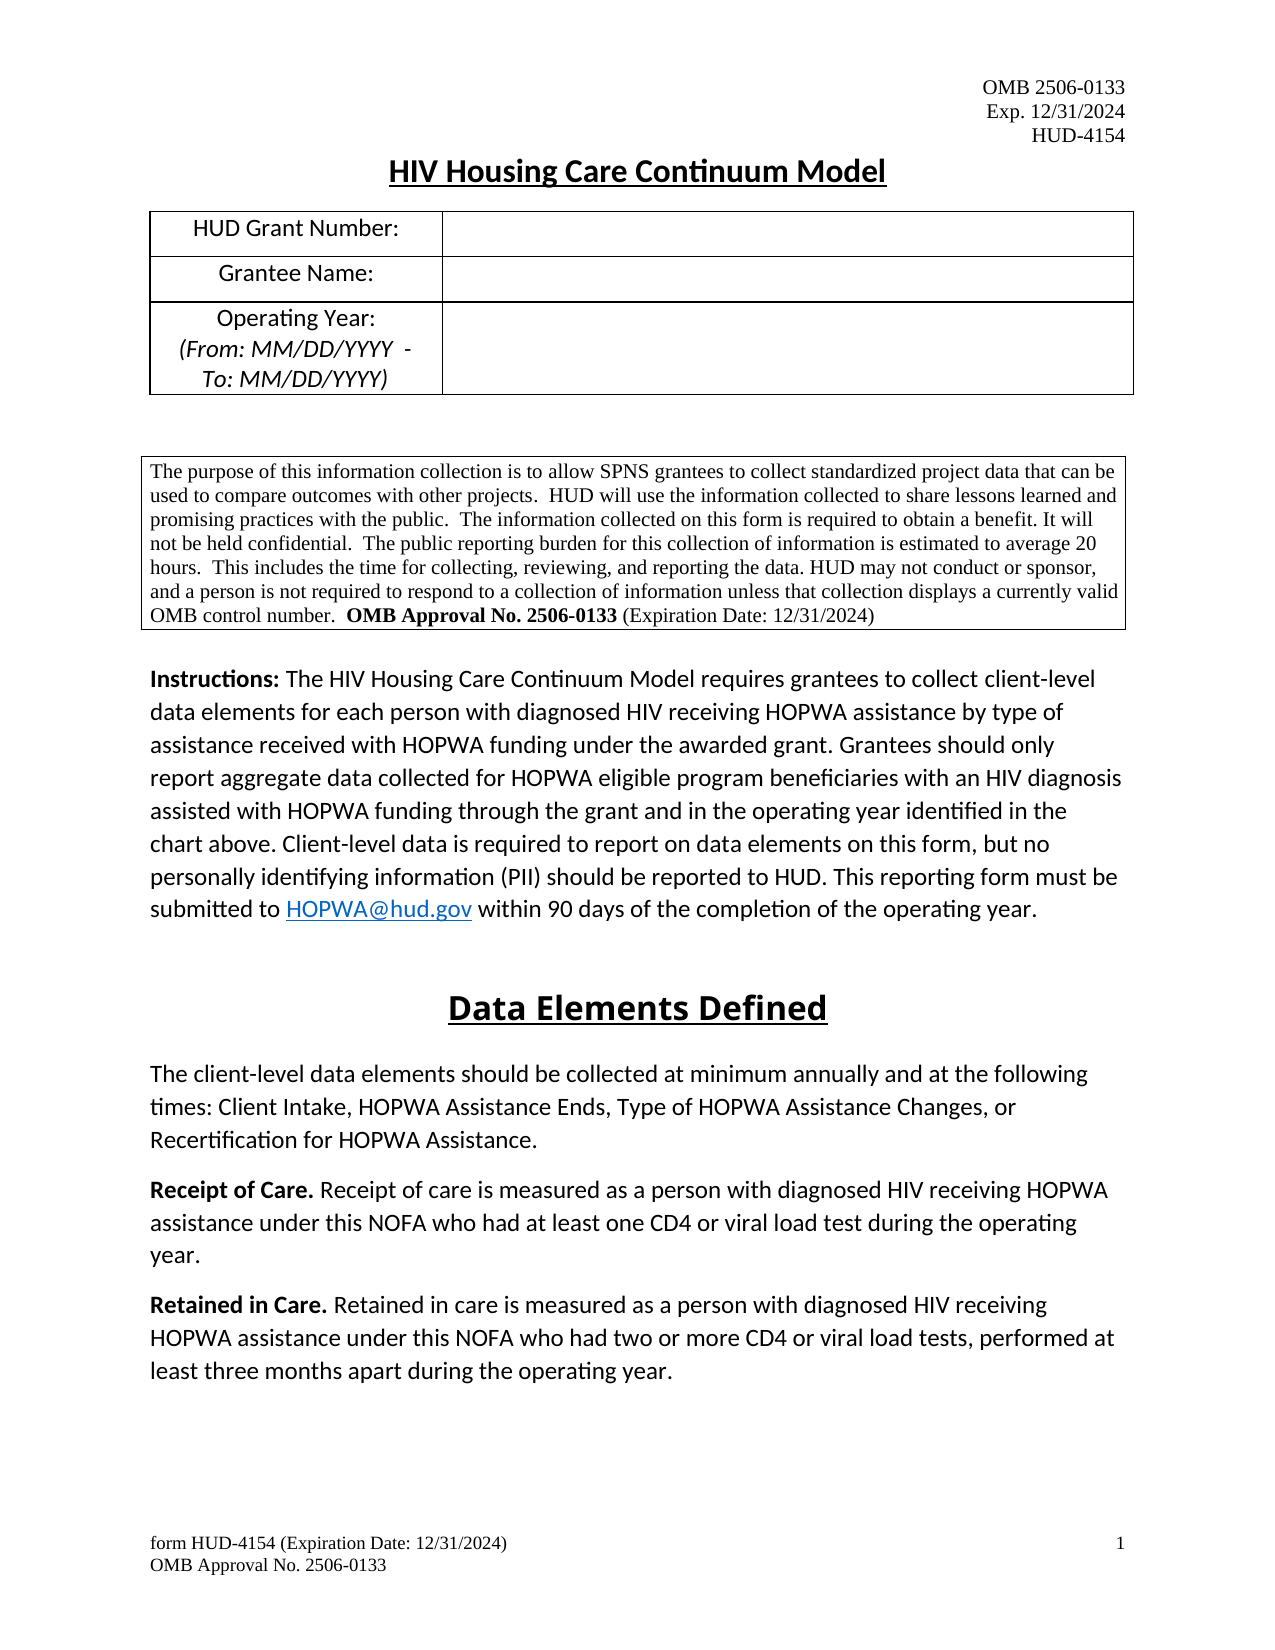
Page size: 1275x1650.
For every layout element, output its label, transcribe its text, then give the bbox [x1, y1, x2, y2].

table_cell Operating Year: (From: MM/DD/YYYY - To: MM/DD/YYYY) [151, 303, 442, 394]
table_header [443, 212, 1133, 256]
text The purpose of this information collection is to allow SPNS grantees to collect standardized project data that can be used to compare outcomes with other projects. HUD will use the information collected to share lessons learned and promising practices with the public. The information collected on this form is required to obtain a benefit. It will not be held confidential. The public reporting burden for this collection of information is estimated to average 20 hours. This includes the time for collecting, reviewing, and reporting the data. HUD may not conduct or sponsor, and a person is not required to respond to a collection of information unless that collection displays a currently valid OMB control number. OMB Approval No. 2506-0133 (Expiration Date: 12/31/2024) [142, 457, 1125, 629]
text The client-level data elements should be collected at minimum annually and at the following times: Client Intake, HOPWA Assistance Ends, Type of HOPWA Assistance Changes, or Recertification for HOPWA Assistance. [150, 1058, 1125, 1155]
table_cell [443, 257, 1133, 301]
text Instructions: The HIV Housing Care Continuum Model requires grantees to collect client-level data elements for each person with diagnosed HIV receiving HOPWA assistance by type of assistance received with HOPWA funding under the awarded grant. Grantees should only report aggregate data collected for HOPWA eligible program beneficiaries with an HIV diagnosis assisted with HOPWA funding through the grant and in the operating year identified in the chart above. Client-level data is required to report on data elements on this form, but no personally identifying information (PII) should be reported to HUD. This reporting form must be submitted to HOPWA@hud.gov within 90 days of the completion of the operating year. [150, 663, 1125, 924]
subtitle Data Elements Defined [150, 984, 1125, 1030]
table_cell [443, 303, 1133, 394]
text HIV Housing Care Continuum Model [150, 150, 1125, 191]
text Receipt of Care. Receipt of care is measured as a person with diagnosed HIV receiving HOPWA assistance under this NOFA who had at least one CD4 or viral load test during the operating year. [150, 1174, 1125, 1270]
text Retained in Care. Retained in care is measured as a person with diagnosed HIV receiving HOPWA assistance under this NOFA who had two or more CD4 or viral load tests, performed at least three months apart during the operating year. [150, 1289, 1125, 1386]
table_cell Grantee Name: [151, 257, 442, 301]
table_header HUD Grant Number: [151, 212, 442, 256]
